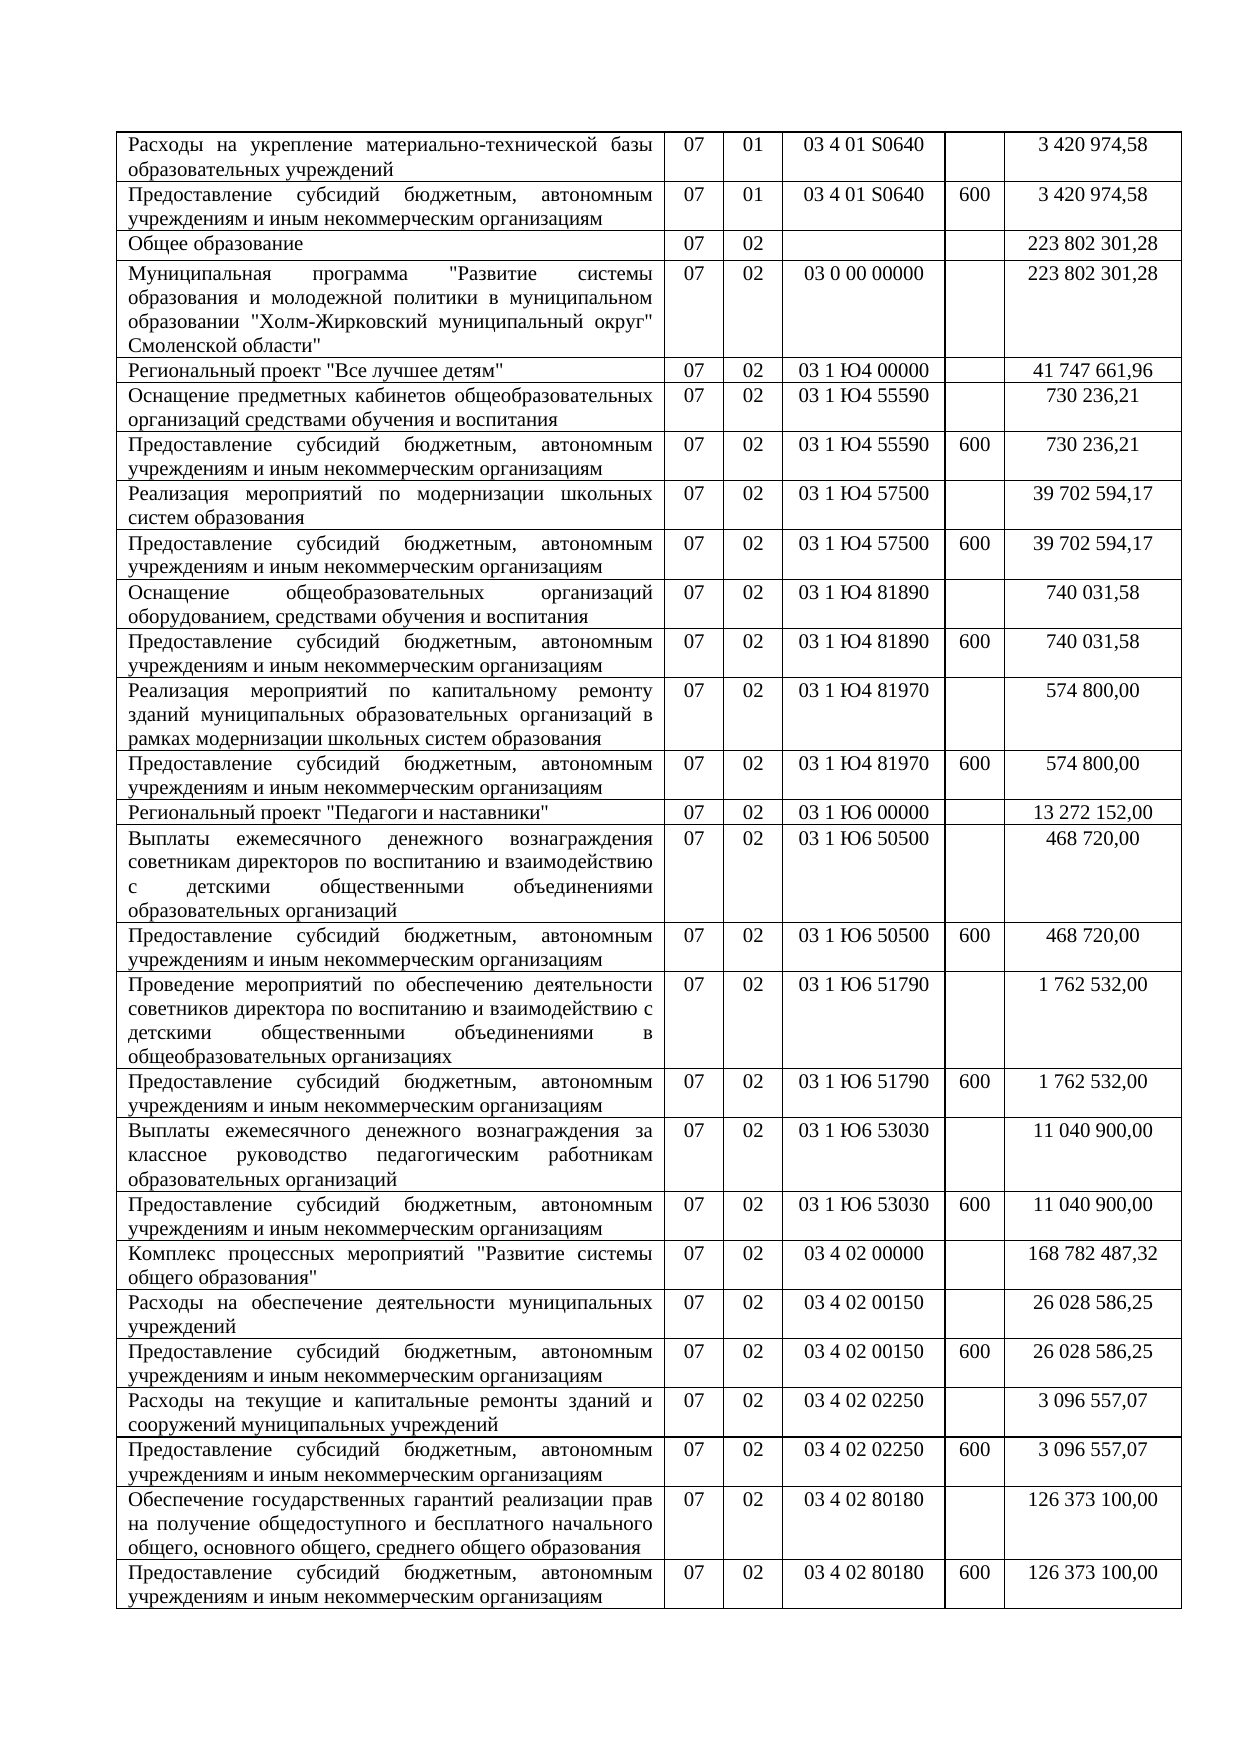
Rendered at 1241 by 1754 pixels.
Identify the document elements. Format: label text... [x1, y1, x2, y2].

table_cell 07 [665, 358, 723, 382]
table_cell Предоставление субсидий бюджетным, автономным учреждениям и иным некоммерческим организациям [117, 432, 664, 480]
table_cell 468 720,00 [1005, 825, 1181, 922]
table_cell 02 [724, 629, 782, 677]
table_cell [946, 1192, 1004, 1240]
table_cell 07 [665, 231, 723, 259]
table_cell 03 4 01 S0640 [783, 182, 944, 230]
table_cell 39 702 594,17 [1005, 530, 1181, 578]
table_cell [946, 481, 1004, 529]
table_cell 02 [724, 825, 782, 922]
table_cell 03 1 Ю4 81890 [783, 580, 944, 628]
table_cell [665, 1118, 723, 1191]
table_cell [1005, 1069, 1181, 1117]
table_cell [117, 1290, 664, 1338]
table_cell 03 1 Ю4 81970 [783, 751, 944, 799]
table_cell 02 [724, 530, 782, 578]
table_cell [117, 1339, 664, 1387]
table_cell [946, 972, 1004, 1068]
table_cell 740 031,58 [1005, 629, 1181, 677]
table_cell Предоставление субсидий бюджетным, автономным учреждениям и иным некоммерческим организациям [117, 530, 664, 578]
table_cell Реализация мероприятий по капитальному ремонту зданий муниципальных образовательных организаций в рамках модернизации школьных систем образования [117, 678, 664, 750]
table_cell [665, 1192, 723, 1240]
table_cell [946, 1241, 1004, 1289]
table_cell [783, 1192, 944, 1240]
table_cell [946, 231, 1004, 259]
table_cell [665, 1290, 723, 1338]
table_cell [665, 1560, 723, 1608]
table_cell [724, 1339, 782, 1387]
table_cell 03 1 Ю4 81970 [783, 678, 944, 750]
table_cell 07 [665, 481, 723, 529]
table_cell 07 [665, 432, 723, 480]
table_cell [946, 825, 1004, 922]
table_cell 07 [665, 580, 723, 628]
table_cell 223 802 301,28 [1005, 231, 1181, 259]
table_cell 740 031,58 [1005, 580, 1181, 628]
table_cell 03 1 Ю4 00000 [783, 358, 944, 382]
table_cell Региональный проект "Педагоги и наставники" [117, 800, 664, 824]
table_cell 07 [665, 629, 723, 677]
table_cell 02 [724, 432, 782, 480]
table_cell Выплаты ежемесячного денежного вознаграждения советникам директоров по воспитанию и взаимодействию с детскими общественными объединениями образовательных организаций [117, 825, 664, 922]
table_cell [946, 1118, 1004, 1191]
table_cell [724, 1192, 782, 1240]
table_cell 07 [665, 923, 723, 971]
table_cell 03 1 Ю4 55590 [783, 383, 944, 431]
table_cell 600 [946, 182, 1004, 230]
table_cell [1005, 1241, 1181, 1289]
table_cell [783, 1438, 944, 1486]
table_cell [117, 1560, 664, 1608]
table_cell 3 420 974,58 [1005, 133, 1181, 181]
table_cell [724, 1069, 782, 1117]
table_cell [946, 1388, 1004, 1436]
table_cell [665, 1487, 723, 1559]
table_cell 03 1 Ю6 50500 [783, 923, 944, 971]
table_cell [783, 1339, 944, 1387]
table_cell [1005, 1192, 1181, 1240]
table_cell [117, 182, 664, 230]
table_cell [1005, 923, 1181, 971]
table_cell Общее образование [117, 231, 664, 259]
table_cell [946, 358, 1004, 382]
table_cell 07 [665, 530, 723, 578]
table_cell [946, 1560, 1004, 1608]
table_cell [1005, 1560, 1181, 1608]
table_cell 02 [724, 678, 782, 750]
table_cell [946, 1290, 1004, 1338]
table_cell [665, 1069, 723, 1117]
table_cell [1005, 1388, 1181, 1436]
table_cell 02 [724, 383, 782, 431]
table_cell 07 [665, 800, 723, 824]
table_cell 39 702 594,17 [1005, 481, 1181, 529]
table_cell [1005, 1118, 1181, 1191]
table_cell [946, 800, 1004, 824]
table_cell 03 1 Ю4 55590 [783, 432, 944, 480]
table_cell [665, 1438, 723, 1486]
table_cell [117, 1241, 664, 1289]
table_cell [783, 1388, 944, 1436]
table_cell [946, 133, 1004, 181]
table_cell 02 [724, 751, 782, 799]
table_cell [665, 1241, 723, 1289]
table_cell [946, 261, 1004, 357]
table_cell 03 1 Ю6 50500 [783, 825, 944, 922]
table_cell 07 [665, 678, 723, 750]
table_cell Региональный проект "Все лучшее детям" [117, 358, 664, 382]
table_cell 03 1 Ю4 81890 [783, 629, 944, 677]
table_cell Расходы на укрепление материально-технической базы образовательных учреждений [117, 133, 664, 181]
table_cell 03 1 Ю6 00000 [783, 800, 944, 824]
table_cell 07 [665, 825, 723, 922]
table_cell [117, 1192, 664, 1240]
table_cell 03 1 Ю4 57500 [783, 530, 944, 578]
table_cell 574 800,00 [1005, 751, 1181, 799]
table_cell 730 236,21 [1005, 383, 1181, 431]
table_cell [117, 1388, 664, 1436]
table_cell 223 802 301,28 [1005, 261, 1181, 357]
table_cell [946, 678, 1004, 750]
table_cell 574 800,00 [1005, 678, 1181, 750]
table_cell [783, 231, 944, 259]
table_cell 02 [724, 923, 782, 971]
table_cell Оснащение общеобразовательных организаций оборудованием, средствами обучения и воспитания [117, 580, 664, 628]
table_cell Предоставление субсидий бюджетным, автономным учреждениям и иным некоммерческим организациям [117, 751, 664, 799]
table_cell 03 0 00 00000 [783, 261, 944, 357]
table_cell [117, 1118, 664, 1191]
table_cell Предоставление субсидий бюджетным, автономным учреждениям и иным некоммерческим организациям [117, 629, 664, 677]
table_cell 01 [724, 133, 782, 181]
table_cell Предоставление субсидий бюджетным, автономным учреждениям и иным некоммерческим организациям [117, 923, 664, 971]
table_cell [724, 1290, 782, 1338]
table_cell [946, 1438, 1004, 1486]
table_cell 02 [724, 580, 782, 628]
table_cell 02 [724, 231, 782, 259]
table_cell 01 [724, 182, 782, 230]
table_cell 600 [946, 530, 1004, 578]
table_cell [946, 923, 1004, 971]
table_cell 07 [665, 383, 723, 431]
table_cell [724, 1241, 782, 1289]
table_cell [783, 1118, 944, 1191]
table_cell 3 420 974,58 [1005, 182, 1181, 230]
table_cell 07 [665, 133, 723, 181]
table_cell [946, 580, 1004, 628]
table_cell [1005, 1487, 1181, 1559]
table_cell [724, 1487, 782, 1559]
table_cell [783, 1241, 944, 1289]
table_cell 02 [724, 358, 782, 382]
table_cell 07 [665, 182, 723, 230]
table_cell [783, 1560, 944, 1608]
table_cell 600 [946, 629, 1004, 677]
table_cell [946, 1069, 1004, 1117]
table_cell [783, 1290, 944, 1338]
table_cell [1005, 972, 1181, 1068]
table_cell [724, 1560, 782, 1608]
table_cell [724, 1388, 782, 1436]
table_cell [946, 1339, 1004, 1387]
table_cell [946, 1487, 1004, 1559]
table_cell 600 [946, 751, 1004, 799]
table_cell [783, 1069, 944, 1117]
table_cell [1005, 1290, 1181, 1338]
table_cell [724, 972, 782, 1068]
table_cell 02 [724, 481, 782, 529]
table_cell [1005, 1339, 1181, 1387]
table_cell 600 [946, 432, 1004, 480]
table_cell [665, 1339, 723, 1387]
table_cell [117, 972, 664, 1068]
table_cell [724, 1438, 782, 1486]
table_cell 02 [724, 800, 782, 824]
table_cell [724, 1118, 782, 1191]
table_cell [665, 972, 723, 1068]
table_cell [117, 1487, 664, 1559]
table_cell 07 [665, 261, 723, 357]
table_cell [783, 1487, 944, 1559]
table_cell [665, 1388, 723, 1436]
table_cell Оснащение предметных кабинетов общеобразовательных организаций средствами обучения и воспитания [117, 383, 664, 431]
table_cell 730 236,21 [1005, 432, 1181, 480]
table_cell 41 747 661,96 [1005, 358, 1181, 382]
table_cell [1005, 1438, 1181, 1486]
table_cell [946, 383, 1004, 431]
table_cell 07 [665, 751, 723, 799]
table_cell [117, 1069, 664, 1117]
table_cell 03 4 01 S0640 [783, 133, 944, 181]
table_cell 02 [724, 261, 782, 357]
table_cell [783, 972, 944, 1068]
table_cell Реализация мероприятий по модернизации школьных систем образования [117, 481, 664, 529]
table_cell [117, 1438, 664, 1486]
table_cell 13 272 152,00 [1005, 800, 1181, 824]
table_cell 03 1 Ю4 57500 [783, 481, 944, 529]
